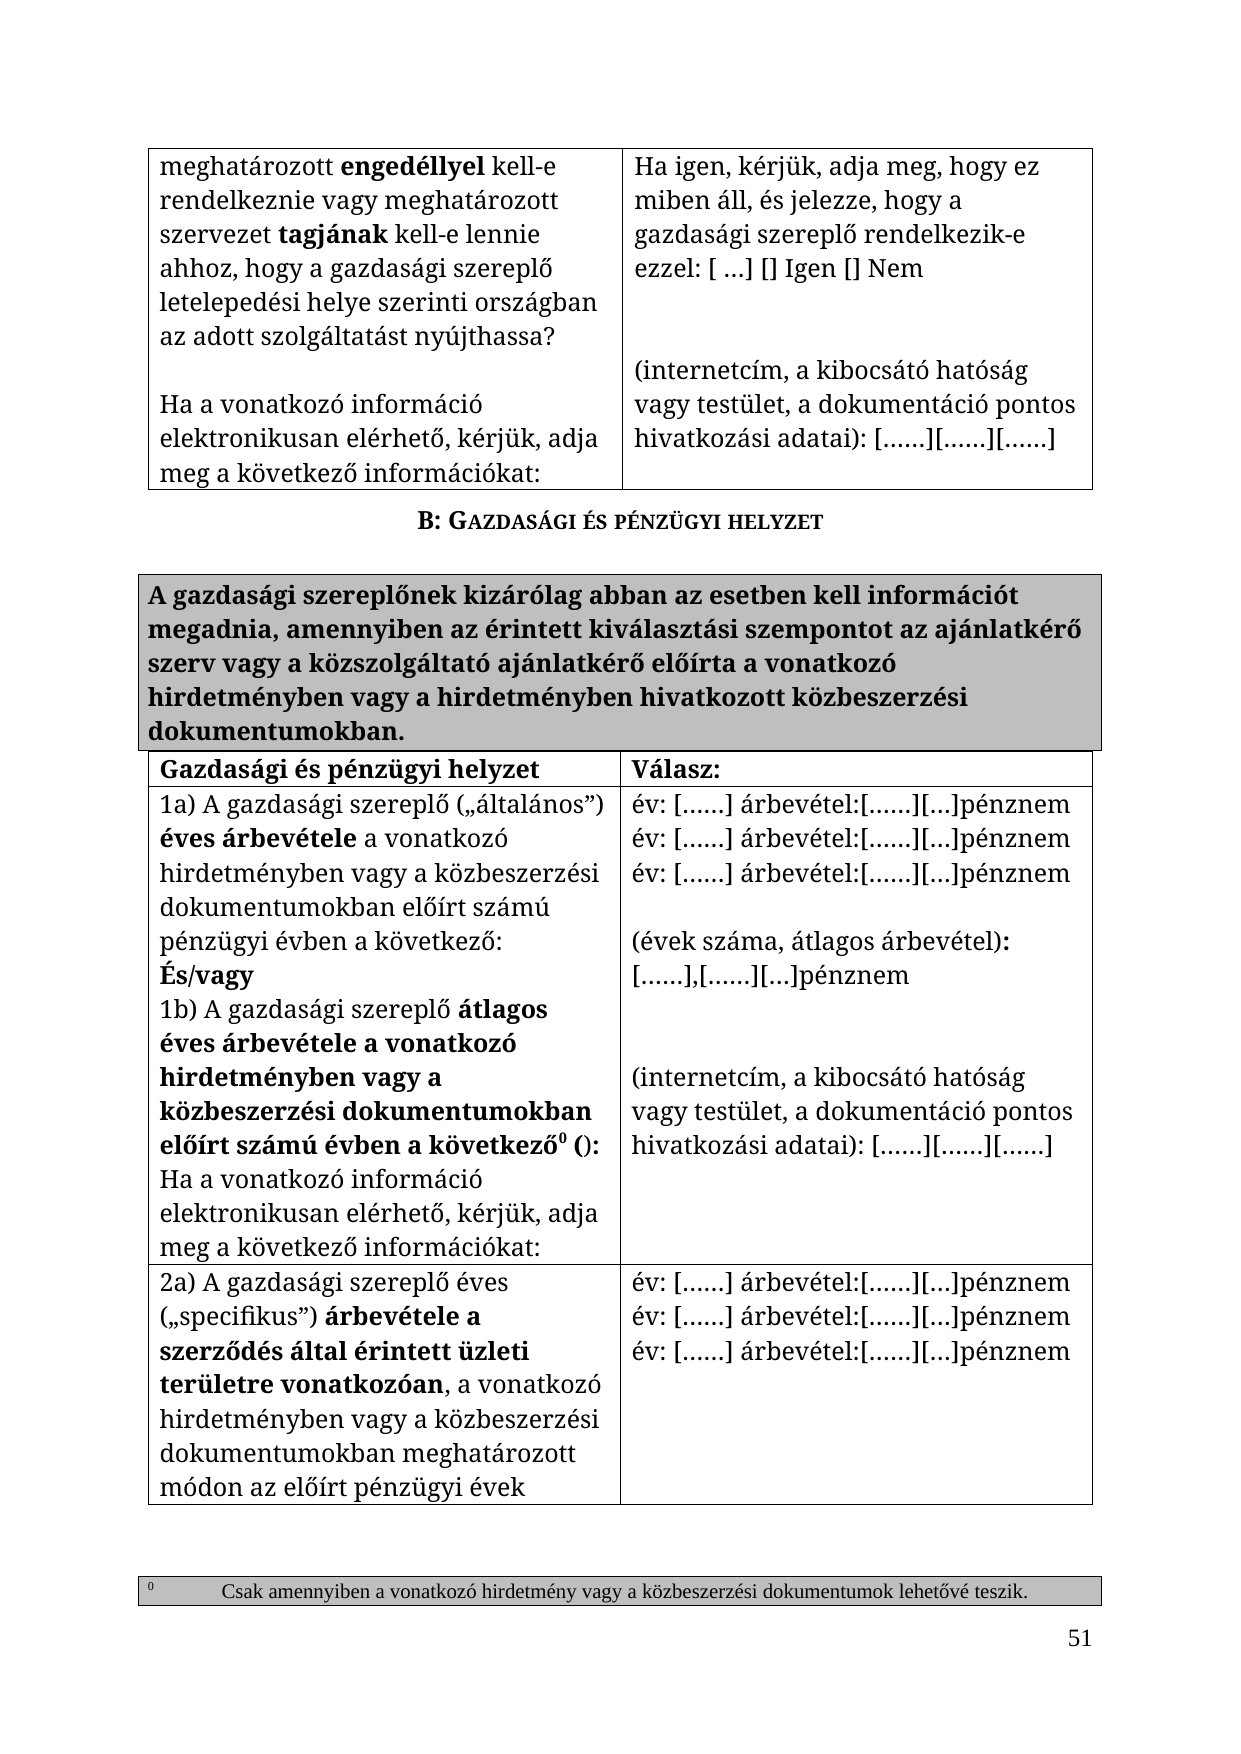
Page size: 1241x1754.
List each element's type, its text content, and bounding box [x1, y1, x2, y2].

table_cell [621, 1265, 1092, 1503]
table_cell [149, 1265, 620, 1503]
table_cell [149, 149, 622, 489]
table_cell 1a) A gazdasági szereplő („általános”) éves árbevétele a vonatkozó hirdetményben vagy a közbeszerzési dokumentumokban előírt számú pénzügyi évben a következő: És/vagy 1b) A gazdasági szereplő átlagos éves árbevétele a vonatkozó hirdetményben vagy a közbeszerzési dokumentumokban előírt számú évben a következő (): Ha a vonatkozó információ elektronikusan elérhető, kérjük, adja meg a következő információkat: [149, 787, 620, 1264]
table_header Gazdasági és pénzügyi helyzet [149, 752, 620, 786]
title B: Gazdasági és pénzügyi helyzet [148, 503, 1093, 537]
text A gazdasági szereplőnek kizárólag abban az esetben kell információt megadnia, amennyiben az érintett kiválasztási szempontot az ajánlatkérő szerv vagy a közszolgáltató ajánlatkérő előírta a vonatkozó hirdetményben vagy a hirdetményben hivatkozott közbeszerzési dokumentumokban. [139, 575, 1101, 750]
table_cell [623, 149, 1092, 489]
table_header Válasz: [621, 752, 1092, 786]
